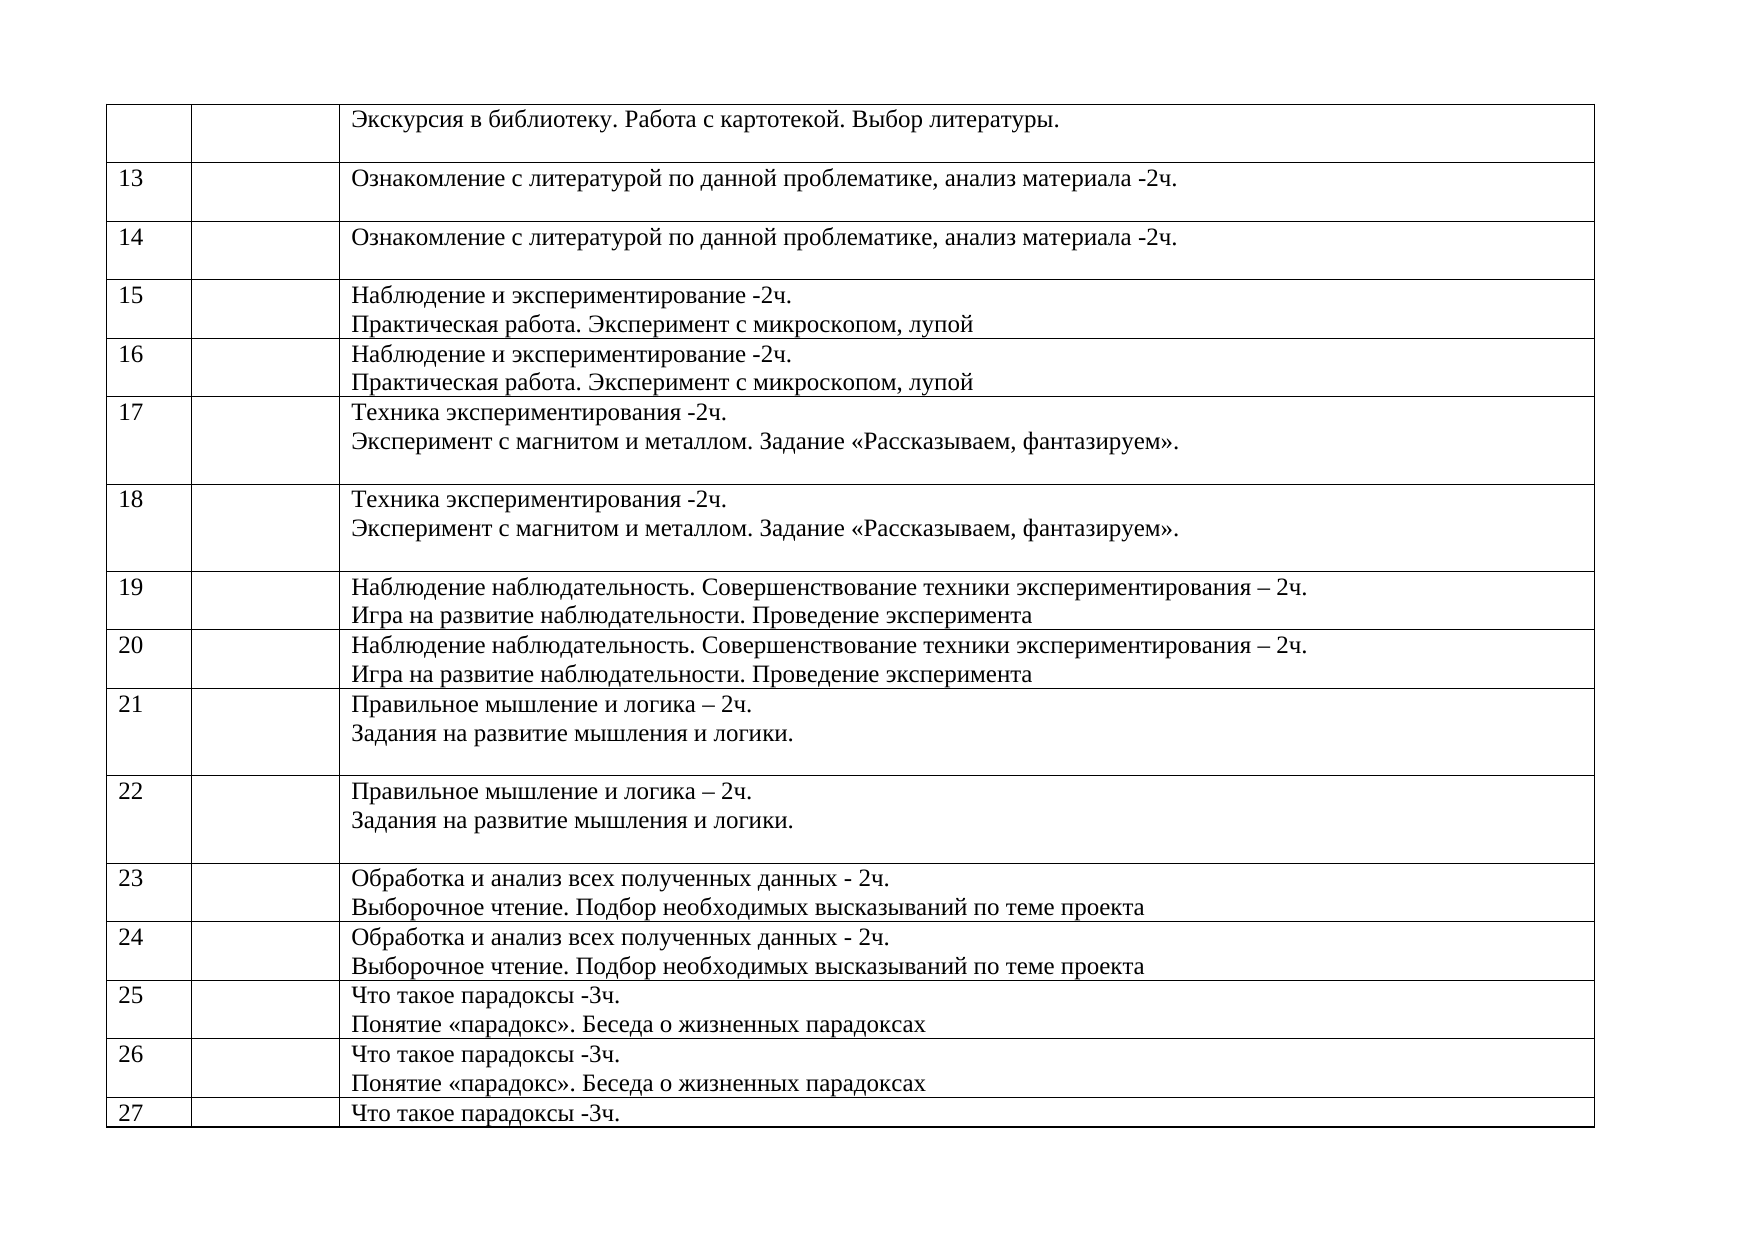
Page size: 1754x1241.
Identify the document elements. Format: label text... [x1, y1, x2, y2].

table_cell [192, 163, 339, 221]
table_cell Что такое парадоксы -3ч. Понятие «парадокс». Беседа о жизненных парадоксах [340, 981, 1594, 1038]
table_cell 20 [107, 630, 191, 688]
table_cell [192, 339, 339, 396]
table_cell 12 [107, 105, 191, 162]
table_cell 23 [107, 864, 191, 921]
table_cell Правильное мышление и логика – 2ч. Задания на развитие мышления и логики. [340, 689, 1594, 775]
table_cell [192, 105, 339, 162]
table_cell 14 [107, 222, 191, 279]
table_cell Наблюдение наблюдательность. Совершенствование техники экспериментирования – 2ч. Игра на развитие наблюдательности. Проведение эксперимента [340, 572, 1594, 629]
table_cell Техника экспериментирования -2ч. Эксперимент с магнитом и металлом. Задание «Рассказываем, фантазируем». [340, 485, 1594, 571]
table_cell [340, 1098, 1594, 1126]
table_cell [192, 864, 339, 921]
table_cell [192, 922, 339, 979]
table_cell 17 [107, 397, 191, 483]
table_cell 18 [107, 485, 191, 571]
table_cell Ознакомление с литературой по данной проблематике, анализ материала -2ч. [340, 163, 1594, 221]
table_cell 21 [107, 689, 191, 775]
table_cell Наблюдение и экспериментирование -2ч. Практическая работа. Эксперимент с микроскопом, лупой [340, 280, 1594, 338]
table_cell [340, 105, 1594, 162]
table_cell 27 [107, 1098, 191, 1126]
table_cell 25 [107, 981, 191, 1038]
table_cell [192, 689, 339, 775]
table_cell 15 [107, 280, 191, 338]
table_cell [192, 776, 339, 862]
table_cell [192, 572, 339, 629]
table_cell Наблюдение и экспериментирование -2ч. Практическая работа. Эксперимент с микроскопом, лупой [340, 339, 1594, 396]
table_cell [340, 1039, 1594, 1097]
table_cell 22 [107, 776, 191, 862]
table_cell [192, 485, 339, 571]
table_cell Наблюдение наблюдательность. Совершенствование техники экспериментирования – 2ч. Игра на развитие наблюдательности. Проведение эксперимента [340, 630, 1594, 688]
table_cell 26 [107, 1039, 191, 1097]
table_cell 19 [107, 572, 191, 629]
table_cell [192, 397, 339, 483]
table_cell [192, 1039, 339, 1097]
table_cell Обработка и анализ всех полученных данных - 2ч. Выборочное чтение. Подбор необходимых высказываний по теме проекта [340, 864, 1594, 921]
table_cell [192, 981, 339, 1038]
table_cell Ознакомление с литературой по данной проблематике, анализ материала -2ч. [340, 222, 1594, 279]
table_cell Правильное мышление и логика – 2ч. Задания на развитие мышления и логики. [340, 776, 1594, 862]
table_cell [192, 222, 339, 279]
table_cell 16 [107, 339, 191, 396]
table_cell 13 [107, 163, 191, 221]
table_cell [192, 280, 339, 338]
table_cell 24 [107, 922, 191, 979]
table_cell [192, 1098, 339, 1126]
table_cell Обработка и анализ всех полученных данных - 2ч. Выборочное чтение. Подбор необходимых высказываний по теме проекта [340, 922, 1594, 979]
table_cell Техника экспериментирования -2ч. Эксперимент с магнитом и металлом. Задание «Рассказываем, фантазируем». [340, 397, 1594, 483]
table_cell [192, 630, 339, 688]
